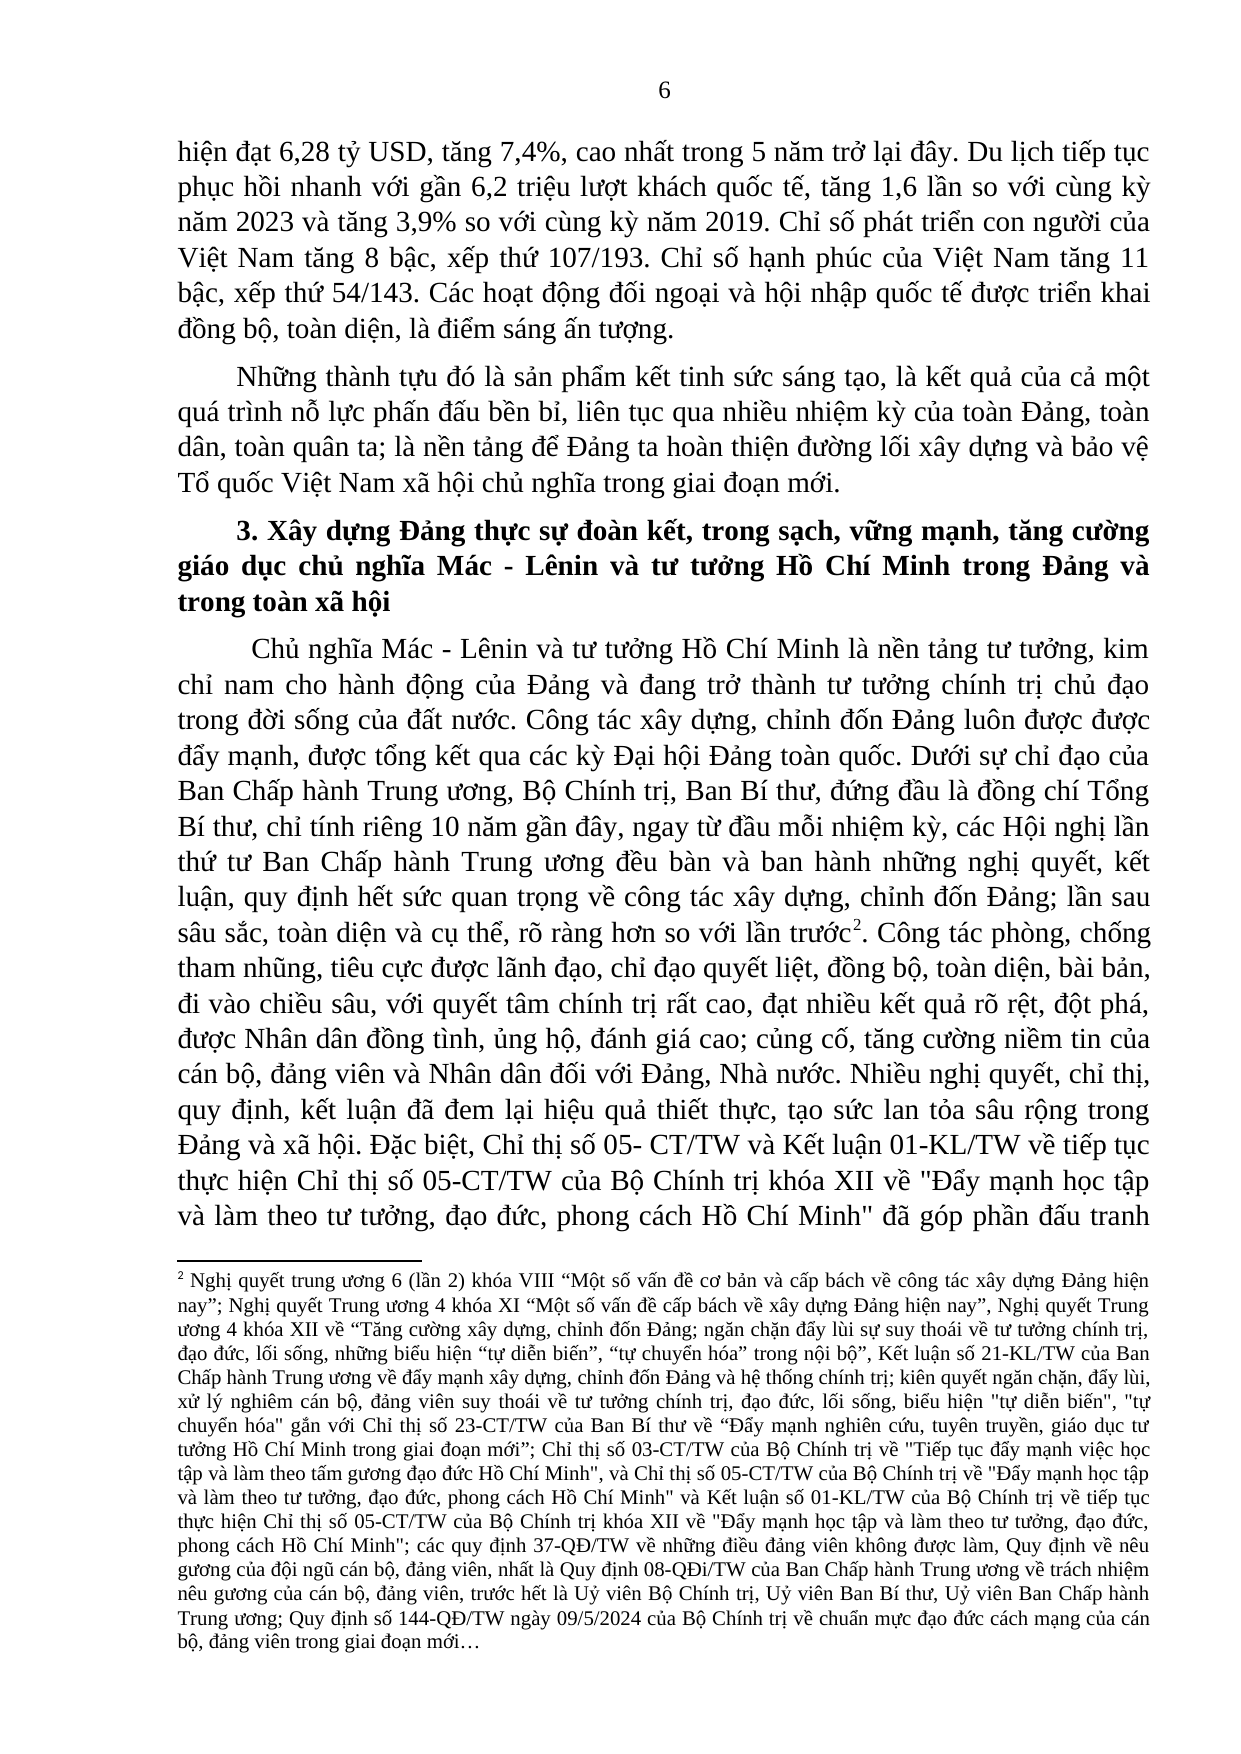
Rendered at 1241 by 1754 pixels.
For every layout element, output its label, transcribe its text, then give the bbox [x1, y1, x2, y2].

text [177, 132, 1152, 344]
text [177, 630, 1152, 1232]
text Những thành tựu đó là sản phẩm kết tinh sức sáng tạo, là kết quả của cả một quá trình nỗ lực phấn đấu bền bỉ, liên tục qua nhiều nhiệm kỳ của toàn Đảng, toàn dân, toàn quân ta; là nền tảng để Đảng ta hoàn thiện đường lối xây dựng và bảo vệ Tổ quốc Việt Nam xã hội chủ nghĩa trong giai đoạn mới. [177, 357, 1152, 498]
text 3. Xây dựng Đảng thực sự đoàn kết, trong sạch, vững mạnh, tăng cường giáo dục chủ nghĩa Mác - Lênin và tư tưởng Hồ Chí Minh trong Đảng và trong toàn xã hội [177, 511, 1152, 617]
